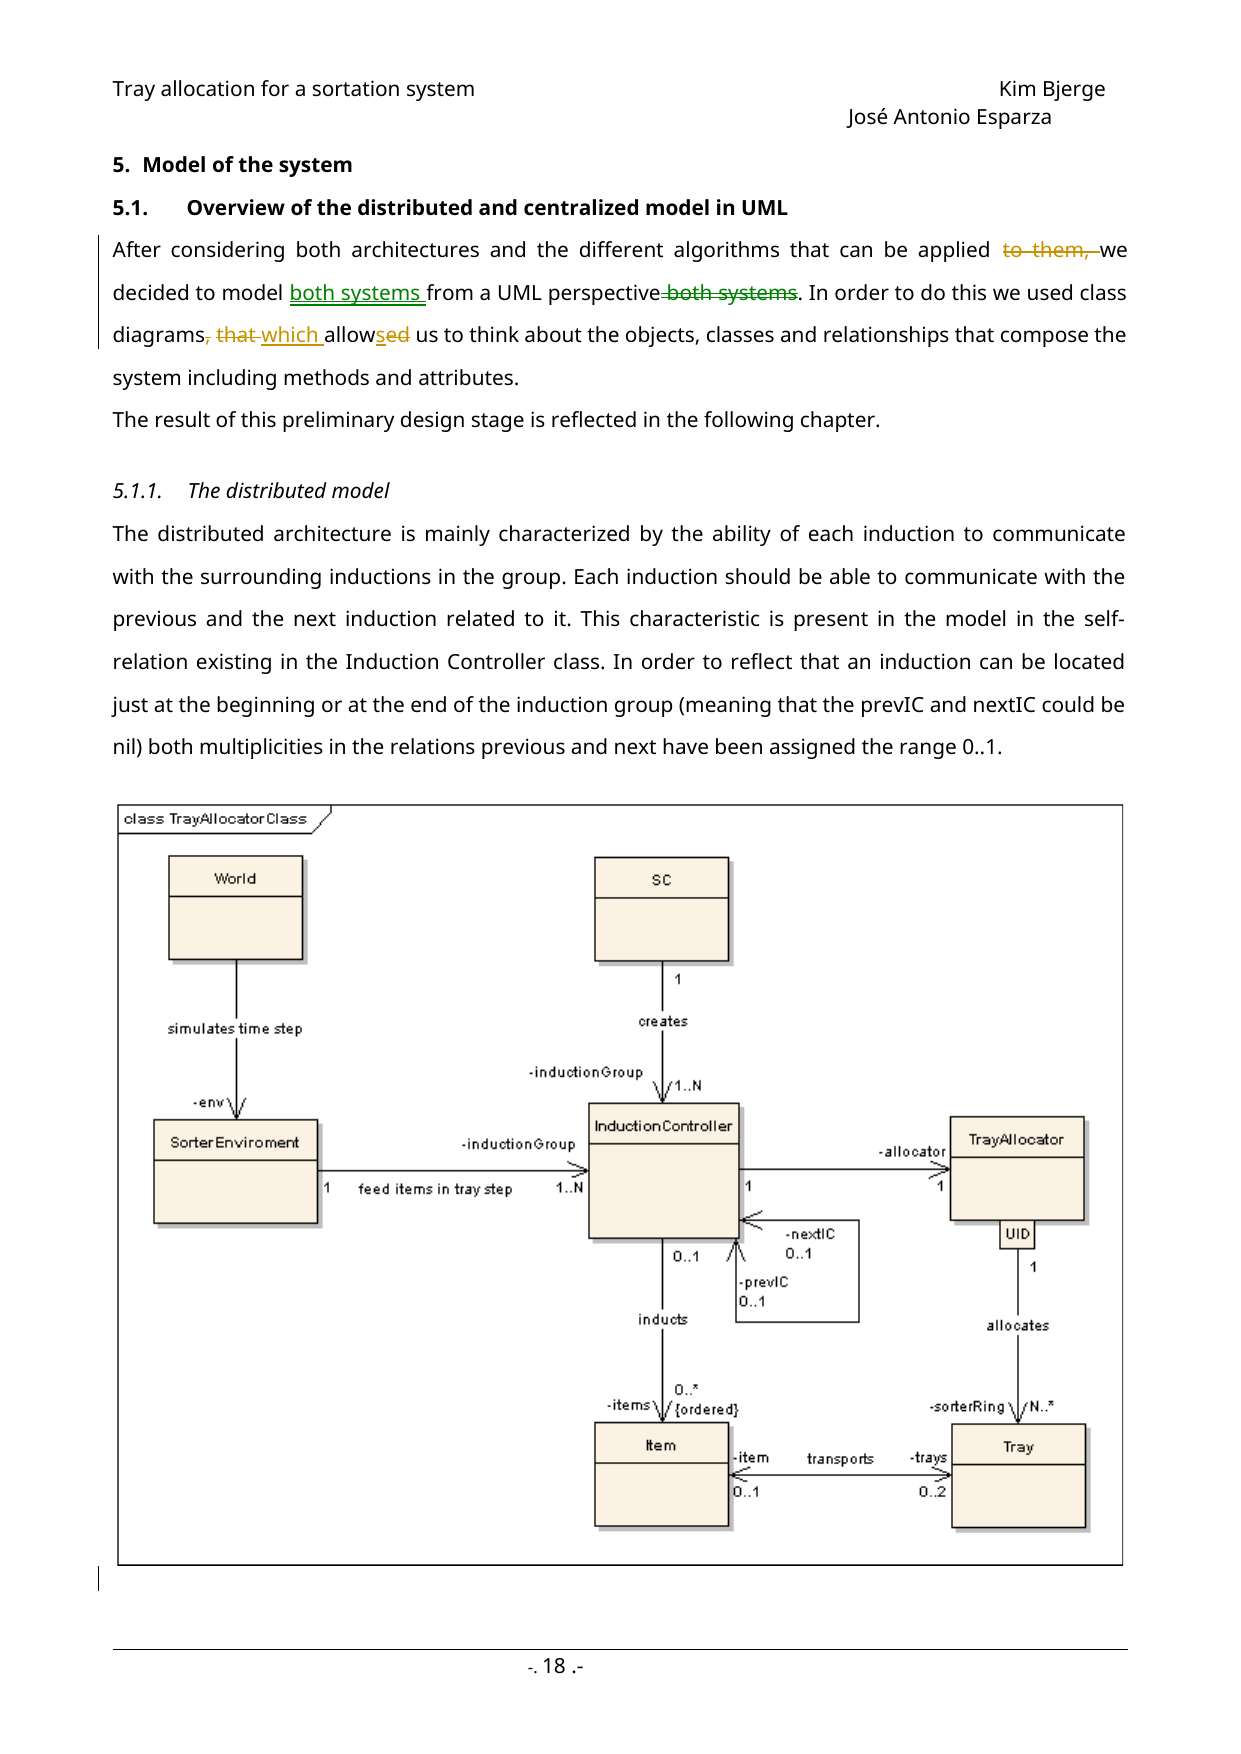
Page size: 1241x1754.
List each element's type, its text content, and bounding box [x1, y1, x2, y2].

picture [117, 803, 1124, 1566]
text The result of this preliminary design stage is reflected in the following chapter. [112, 406, 1128, 434]
text After considering both architectures and the different algorithms that can be applied we decided to model from a UML perspective. In order to do this we used class diagrams allow us to think about the objects, classes and relationships that compose the system including methods and attributes. [112, 235, 1128, 391]
subtitle Model of the system [112, 150, 1128, 178]
subtitle The distributed model [112, 477, 1128, 505]
text The distributed architecture is mainly characterized by the ability of each induction to communicate with the surrounding inductions in the group. Each induction should be able to communicate with the previous and the next induction related to it. This characteristic is present in the model in the self-relation existing in the Induction Controller class. In order to reflect that an induction can be located just at the beginning or at the end of the induction group (meaning that the prevIC and nextIC could be nil) both multiplicities in the relations previous and next have been assigned the range 0..1. [112, 519, 1128, 761]
subtitle Overview of the distributed and centralized model in UML [112, 193, 1128, 221]
